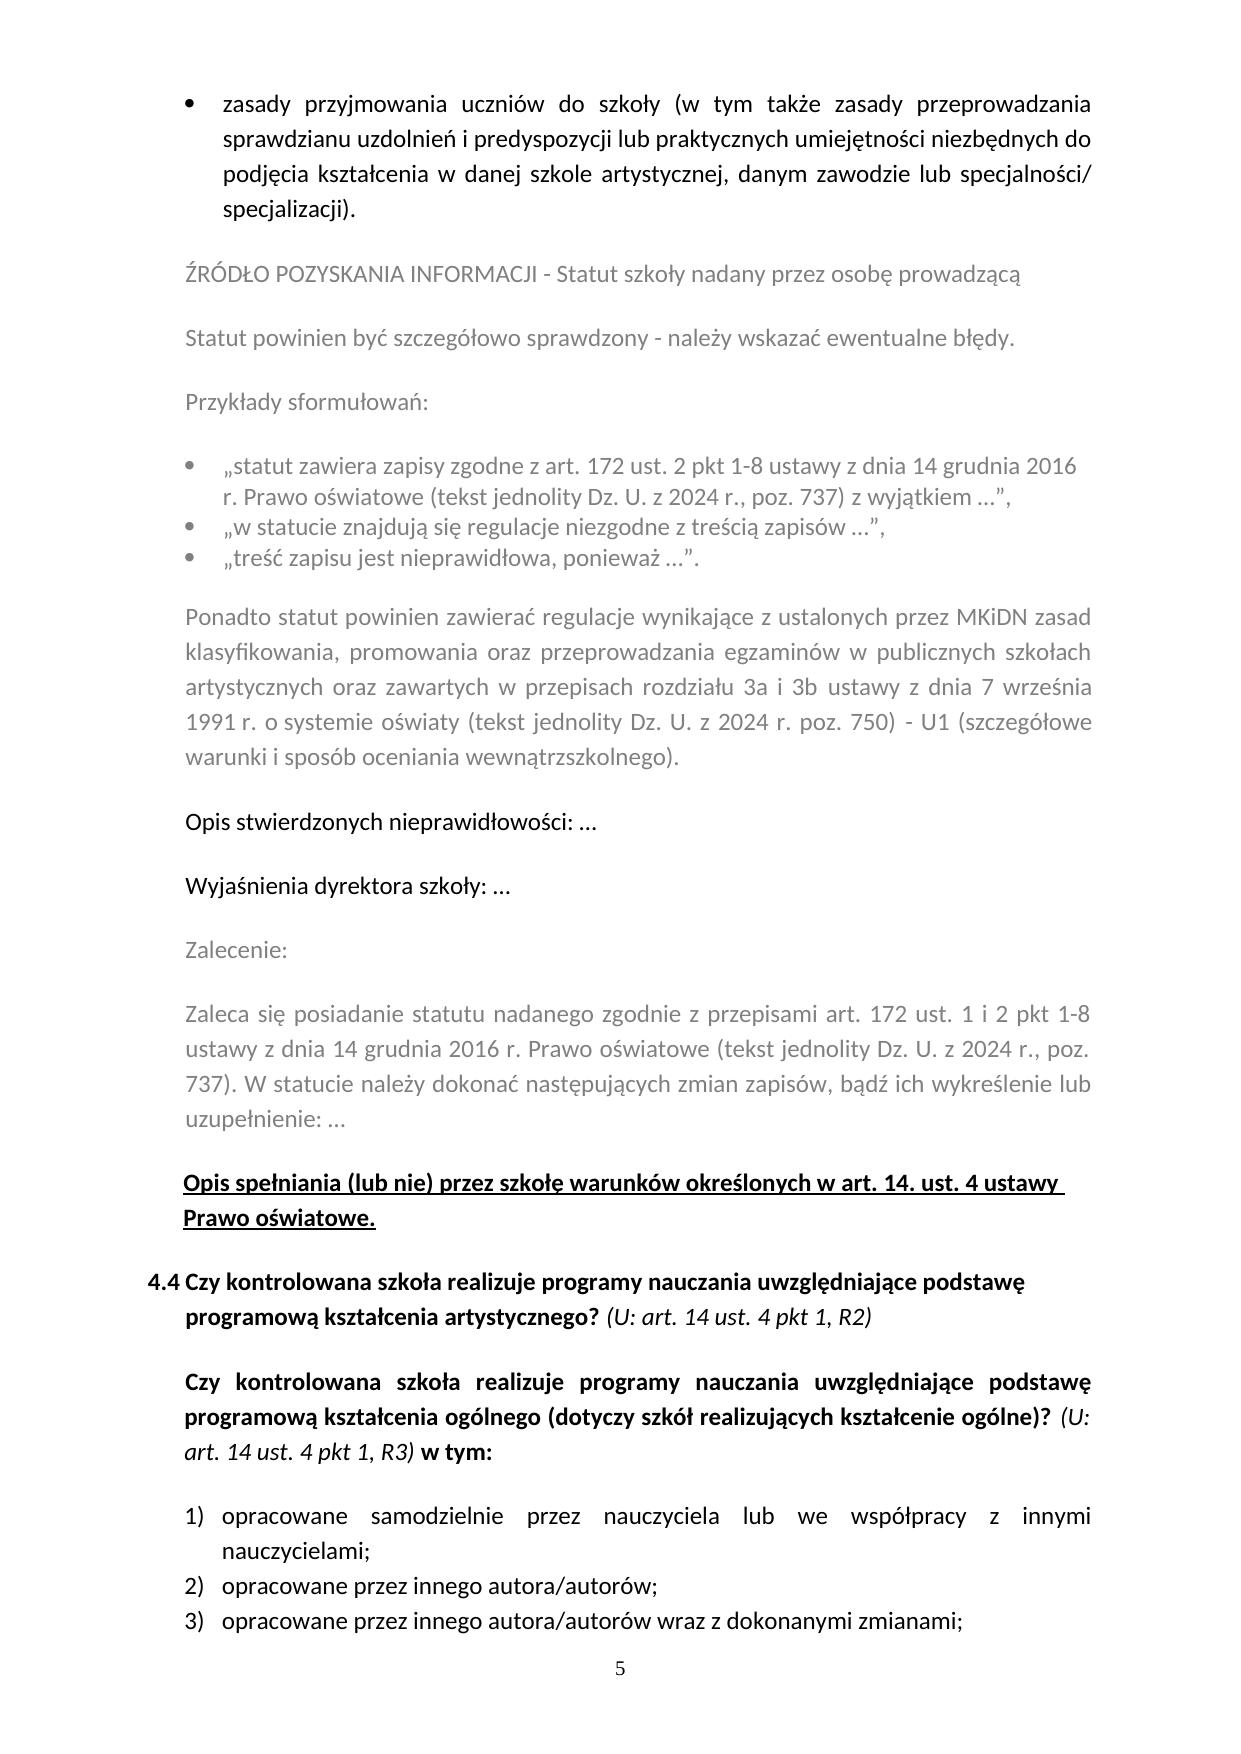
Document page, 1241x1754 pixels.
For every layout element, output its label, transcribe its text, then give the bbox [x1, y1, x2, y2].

list „treść zapisu jest nieprawidłowa, ponieważ …”. [185, 542, 1092, 572]
list Czy kontrolowana szkoła realizuje programy nauczania uwzględniające podstawę programową kształcenia artystycznego? (U: art. 14 ust. 4 pkt 1, R2) [148, 1267, 1092, 1332]
list zasady przyjmowania uczniów do szkoły (w tym także zasady przeprowadzania sprawdzianu uzdolnień i predyspozycji lub praktycznych umiejętności niezbędnych do podjęcia kształcenia w danej szkole artystycznej, danym zawodzie lub specjalności/ specjalizacji). [185, 89, 1092, 224]
text Ponadto statut powinien zawierać regulacje wynikające z ustalonych przez MKiDN zasad klasyfikowania, promowania oraz przeprowadzania egzaminów w publicznych szkołach artystycznych oraz zawartych w przepisach rozdziału 3a i 3b ustawy z dnia 7 września 1991 r. o systemie oświaty (tekst jednolity Dz. U. z 2024 r. poz. 750) - U1 (szczegółowe warunki i sposób oceniania wewnątrzszkolnego). [185, 602, 1092, 772]
text Przykłady sformułowań: [185, 386, 1092, 417]
list „w statucie znajdują się regulacje niezgodne z treścią zapisów …”, [185, 511, 1092, 542]
text Opis spełniania (lub nie) przez szkołę warunków określonych w art. 14. ust. 4 ustawy Prawo oświatowe. [183, 1167, 1092, 1233]
text Wyjaśnienia dyrektora szkoły: … [185, 870, 1092, 900]
text Zalecenie: [185, 934, 1092, 964]
text Czy kontrolowana szkoła realizuje programy nauczania uwzględniające podstawę programową kształcenia ogólnego (dotyczy szkół realizujących kształcenie ogólne)? (U: art. 14 ust. 4 pkt 1, R3) w tym: [184, 1366, 1092, 1466]
list opracowane przez innego autora/autorów wraz z dokonanymi zmianami; [184, 1605, 1092, 1635]
text Statut powinien być szczegółowo sprawdzony - należy wskazać ewentualne błędy. [185, 322, 1092, 352]
list opracowane samodzielnie przez nauczyciela lub we współpracy z innymi nauczycielami; [184, 1500, 1092, 1565]
list „statut zawiera zapisy zgodne z art. 172 ust. 2 pkt 1-8 ustawy z dnia 14 grudnia 2016 r. Prawo oświatowe (tekst jednolity Dz. U. z 2024 r., poz. 737) z wyjątkiem …”, [185, 450, 1092, 511]
list opracowane przez innego autora/autorów; [184, 1570, 1092, 1600]
text Zaleca się posiadanie statutu nadanego zgodnie z przepisami art. 172 ust. 1 i 2 pkt 1-8 ustawy z dnia 14 grudnia 2016 r. Prawo oświatowe (tekst jednolity Dz. U. z 2024 r., poz. 737). W statucie należy dokonać następujących zmian zapisów, bądź ich wykreślenie lub uzupełnienie: … [185, 998, 1092, 1134]
text Opis stwierdzonych nieprawidłowości: … [185, 806, 1092, 836]
text ŹRÓDŁO POZYSKANIA INFORMACJI - Statut szkoły nadany przez osobę prowadzącą [185, 258, 1092, 288]
